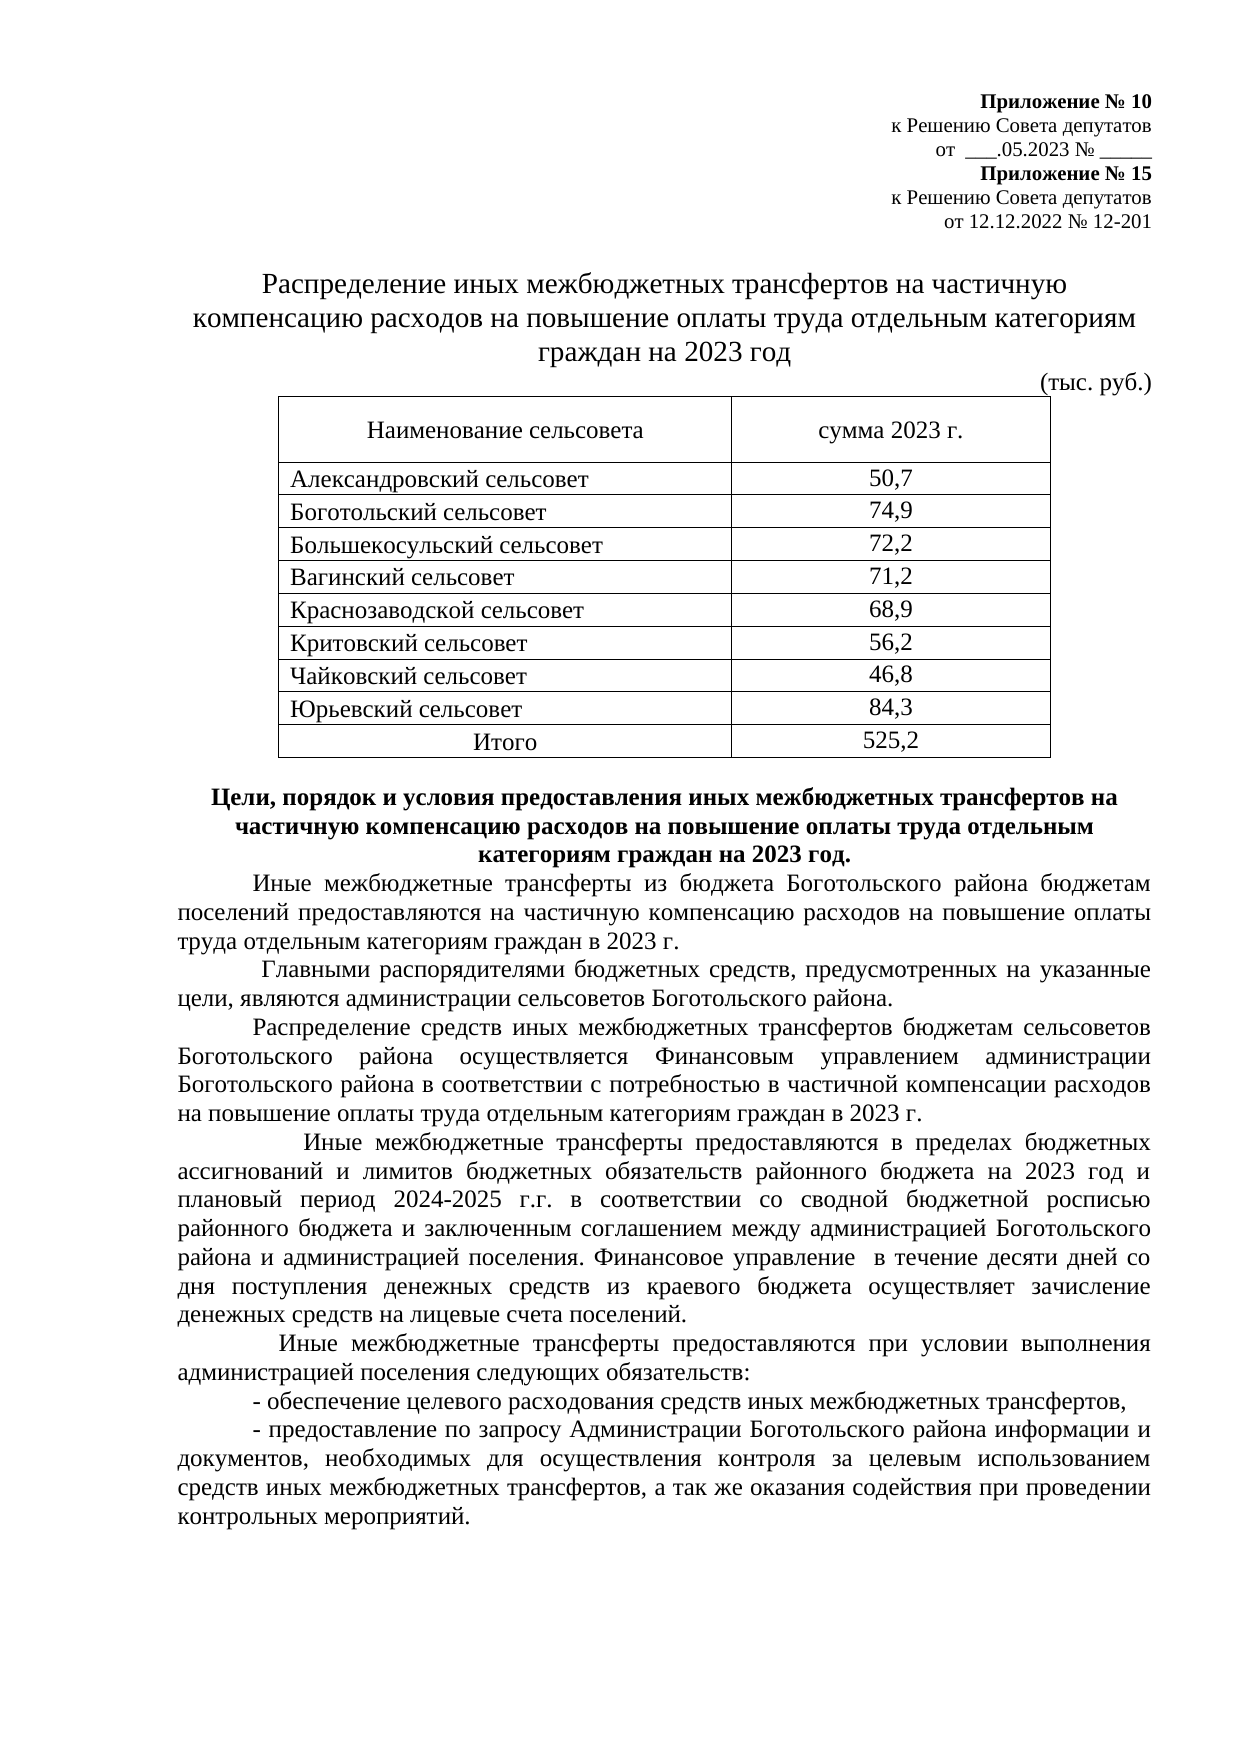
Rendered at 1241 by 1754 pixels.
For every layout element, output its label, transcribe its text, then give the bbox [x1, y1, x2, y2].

text Главными распорядителями бюджетных средств, предусмотренных на указанные цели, являются администрации сельсоветов Боготольского района. [177, 954, 1152, 1012]
text Распределение средств иных межбюджетных трансфертов бюджетам сельсоветов Боготольского района осуществляется Финансовым управлением администрации Боготольского района в соответствии с потребностью в частичной компенсации расходов на повышение оплаты труда отдельным категориям граждан в 2023 г. [177, 1012, 1152, 1127]
table_cell 46,8 [732, 660, 1050, 691]
table_cell 68,9 [732, 594, 1050, 626]
table_cell Критовский сельсовет [279, 627, 731, 658]
text - предоставление по запросу Администрации Боготольского района информации и документов, необходимых для осуществления контроля за целевым использованием средств иных межбюджетных трансфертов, а так же оказания содействия при проведении контрольных мероприятий. [177, 1414, 1152, 1529]
text от 12.12.2022 № 12-201 [177, 209, 1152, 233]
text (тыс. руб.) [177, 367, 1152, 396]
table_cell 525,2 [732, 725, 1050, 757]
text к Решению Совета депутатов [177, 185, 1152, 209]
table_header сумма 2023 г. [732, 397, 1050, 462]
table_cell 72,2 [732, 528, 1050, 560]
text Приложение № 10 [177, 89, 1152, 113]
table_cell Большекосульский сельсовет [279, 528, 731, 560]
table_cell Боготольский сельсовет [279, 495, 731, 527]
text Распределение иных межбюджетных трансфертов на частичную компенсацию расходов на повышение оплаты труда отдельным категориям граждан на 2023 год [177, 267, 1152, 367]
table_cell 71,2 [732, 561, 1050, 593]
text - обеспечение целевого расходования средств иных межбюджетных трансфертов, [177, 1386, 1152, 1414]
text Цели, порядок и условия предоставления иных межбюджетных трансфертов на частичную компенсацию расходов на повышение оплаты труда отдельным категориям граждан на 2023 год. [177, 782, 1152, 868]
text Иные межбюджетные трансферты предоставляются в пределах бюджетных ассигнований и лимитов бюджетных обязательств районного бюджета на 2023 год и плановый период 2024-2025 г.г. в соответствии со сводной бюджетной росписью районного бюджета и заключенным соглашением между администрацией Боготольского района и администрацией поселения. Финансовое управление в течение десяти дней со дня поступления денежных средств из краевого бюджета осуществляет зачисление денежных средств на лицевые счета поселений. [177, 1127, 1152, 1328]
table_cell Юрьевский сельсовет [279, 692, 731, 724]
text Иные межбюджетные трансферты из бюджета Боготольского района бюджетам поселений предоставляются на частичную компенсацию расходов на повышение оплаты труда отдельным категориям граждан в 2023 г. [177, 868, 1152, 954]
table_cell 50,7 [732, 463, 1050, 494]
table_cell 56,2 [732, 627, 1050, 658]
table_cell 74,9 [732, 495, 1050, 527]
table_cell Итого [279, 725, 731, 757]
text к Решению Совета депутатов [177, 113, 1152, 137]
table_cell Чайковский сельсовет [279, 660, 731, 691]
table_cell Александровский сельсовет [279, 463, 731, 494]
table_cell Вагинский сельсовет [279, 561, 731, 593]
table_cell Краснозаводской сельсовет [279, 594, 731, 626]
table_cell 84,3 [732, 692, 1050, 724]
table_header Наименование сельсовета [279, 397, 731, 462]
text Приложение № 15 [177, 161, 1152, 185]
text от ___.05.2023 № _____ [177, 137, 1152, 161]
text Иные межбюджетные трансферты предоставляются при условии выполнения администрацией поселения следующих обязательств: [177, 1328, 1152, 1386]
